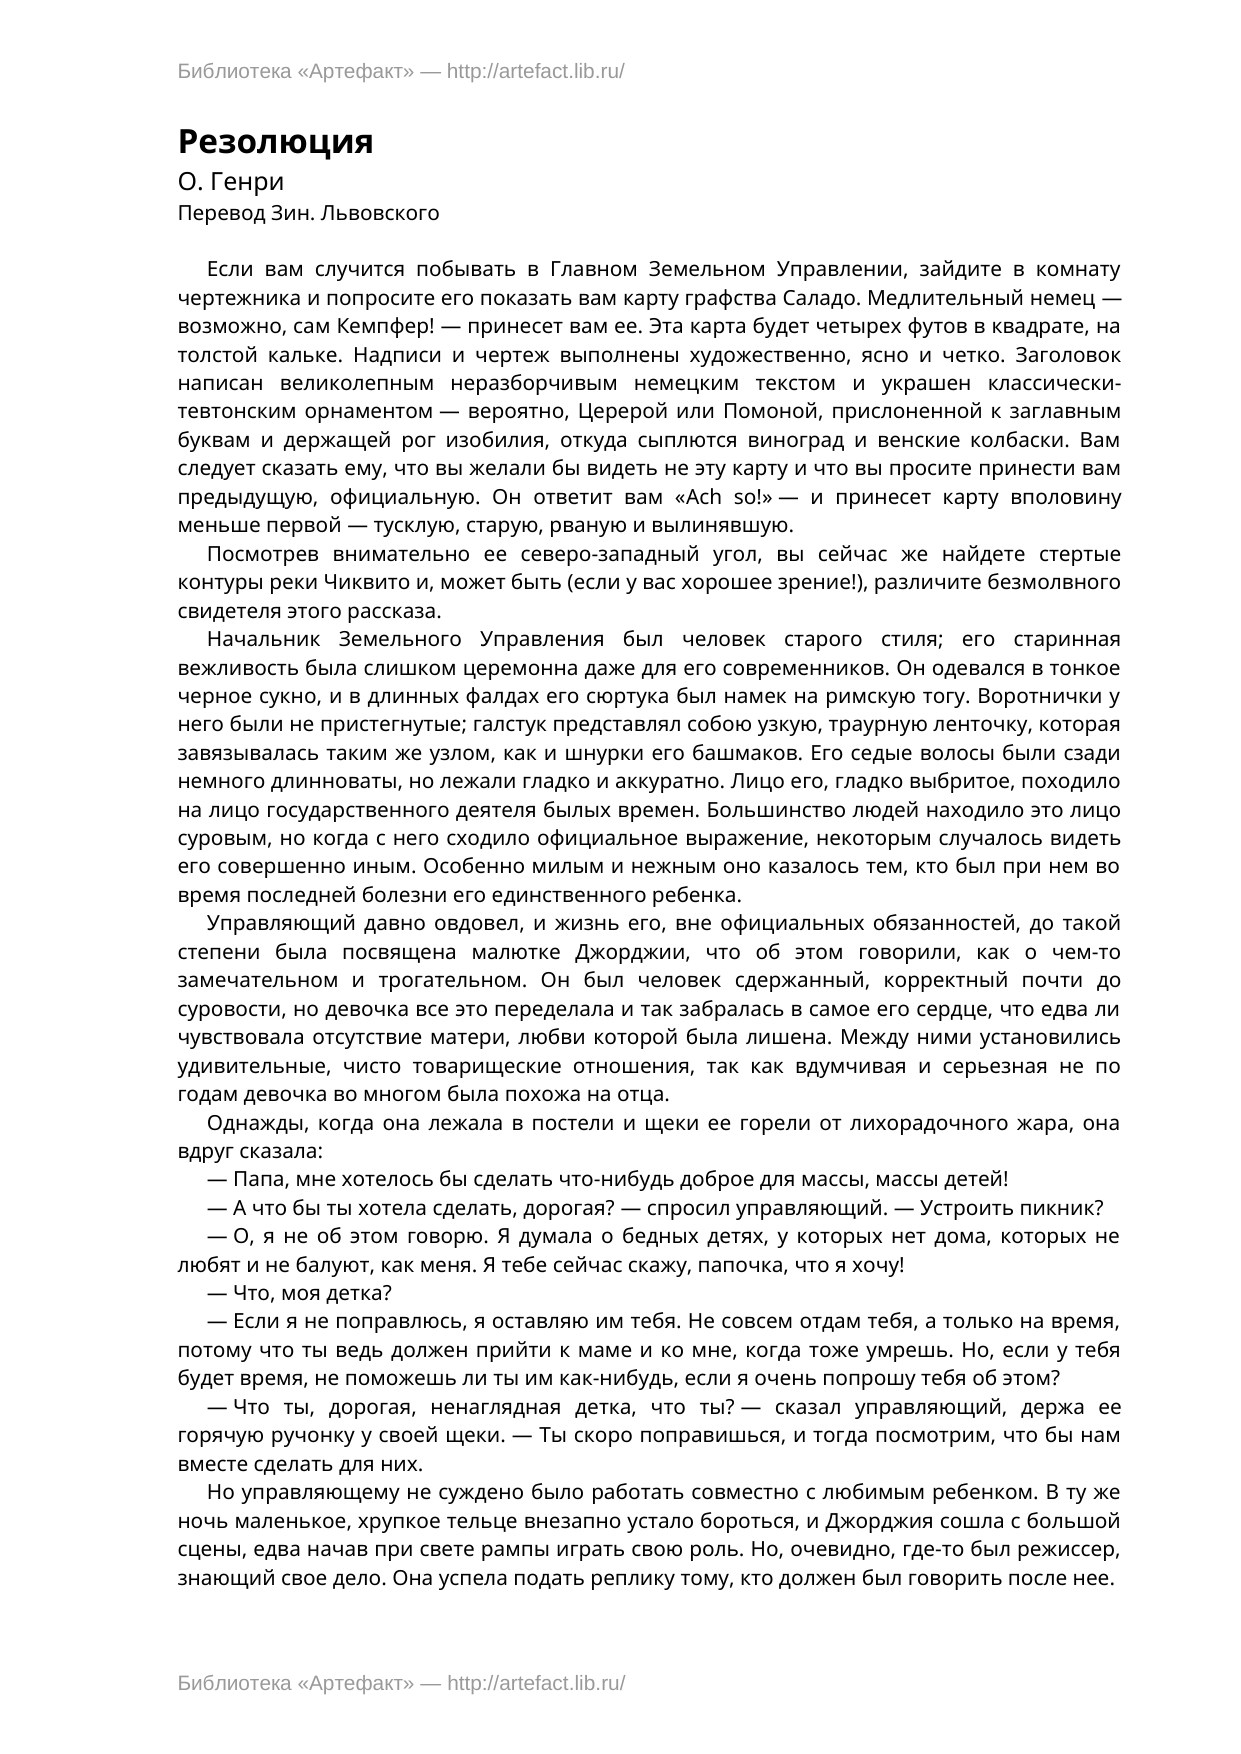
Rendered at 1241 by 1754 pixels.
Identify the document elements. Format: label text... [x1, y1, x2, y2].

text Перевод Зин. Львовского [177, 198, 1122, 226]
text — Если я не поправлюсь, я оставляю им тебя. Не совсем отдам тебя, а только на время, потому что ты ведь должен прийти к маме и ко мне, когда тоже умрешь. Но, если у тебя будет время, не поможешь ли ты им как-нибудь, если я очень попрошу тебя об этом? [177, 1307, 1122, 1392]
text — Что, моя детка? [177, 1278, 1122, 1307]
text Но управляющему не суждено было работать совместно с любимым ребенком. В ту же ночь маленькое, хрупкое тельце внезапно устало бороться, и Джорджия сошла с большой сцены, едва начав при свете рампы играть свою роль. Но, очевидно, где-то был режиссер, знающий свое дело. Она успела подать реплику тому, кто должен был говорить после нее. [177, 1477, 1122, 1591]
subtitle Резолюция [177, 118, 1122, 163]
text — Папа, мне хотелось бы сделать что-нибудь доброе для массы, массы детей! [177, 1164, 1122, 1193]
text Однажды, когда она лежала в постели и щеки ее горели от лихорадочного жара, она вдруг сказала: [177, 1108, 1122, 1164]
text Управляющий давно овдовел, и жизнь его, вне официальных обязанностей, до такой степени была посвящена малютке Джорджии, что об этом говорили, как о чем-то замечательном и трогательном. Он был человек сдержанный, корректный почти до суровости, но девочка все это переделала и так забралась в самое его сердце, что едва ли чувствовала отсутствие матери, любви которой была лишена. Между ними установились удивительные, чисто товарищеские отношения, так как вдумчивая и серьезная не по годам девочка во многом была похожа на отца. [177, 908, 1122, 1108]
text — А что бы ты хотела сделать, дорогая? — спросил управляющий. — Устроить пикник? [177, 1193, 1122, 1221]
text О. Генри [177, 163, 1122, 198]
text — Что ты, дорогая, ненаглядная детка, что ты? — сказал управляющий, держа ее горячую ручонку у своей щеки. — Ты скоро поправишься, и тогда посмотрим, что бы нам вместе сделать для них. [177, 1392, 1122, 1477]
text — О, я не об этом говорю. Я думала о бедных детях, у которых нет дома, которых не любят и не балуют, как меня. Я тебе сейчас скажу, папочка, что я хочу! [177, 1221, 1122, 1278]
text Посмотрев внимательно ее северо-западный угол, вы сейчас же найдете стертые контуры реки Чиквито и, может быть (если у вас хорошее зрение!), различите безмолвного свидетеля этого рассказа. [177, 539, 1122, 624]
text Если вам случится побывать в Главном Земельном Управлении, зайдите в комнату чертежника и попросите его показать вам карту графства Саладо. Медлительный немец — возможно, сам Кемпфер! — принесет вам ее. Эта карта будет четырех футов в квадрате, на толстой кальке. Надписи и чертеж выполнены художественно, ясно и четко. Заголовок написан великолепным неразборчивым немецким текстом и украшен классически-тевтонским орнаментом — вероятно, Церерой или Помоной, прислоненной к заглавным буквам и держащей рог изобилия, откуда сыплются виноград и венские колбаски. Вам следует сказать ему, что вы желали бы видеть не эту карту и что вы просите принести вам предыдущую, официальную. Он ответит вам «Ach so!» — и принесет карту вполовину меньше первой — тусклую, старую, рваную и вылинявшую. [177, 254, 1122, 539]
text Начальник Земельного Управления был человек старого стиля; его старинная вежливость была слишком церемонна даже для его современников. Он одевался в тонкое черное сукно, и в длинных фалдах его сюртука был намек на римскую тогу. Воротнички у него были не пристегнутые; галстук представлял собою узкую, траурную ленточку, которая завязывалась таким же узлом, как и шнурки его башмаков. Его седые волосы были сзади немного длинноваты, но лежали гладко и аккуратно. Лицо его, гладко выбритое, походило на лицо государственного деятеля былых времен. Большинство людей находило это лицо суровым, но когда с него сходило официальное выражение, некоторым случалось видеть его совершенно иным. Особенно милым и нежным оно казалось тем, кто был при нем во время последней болезни его единственного ребенка. [177, 624, 1122, 908]
